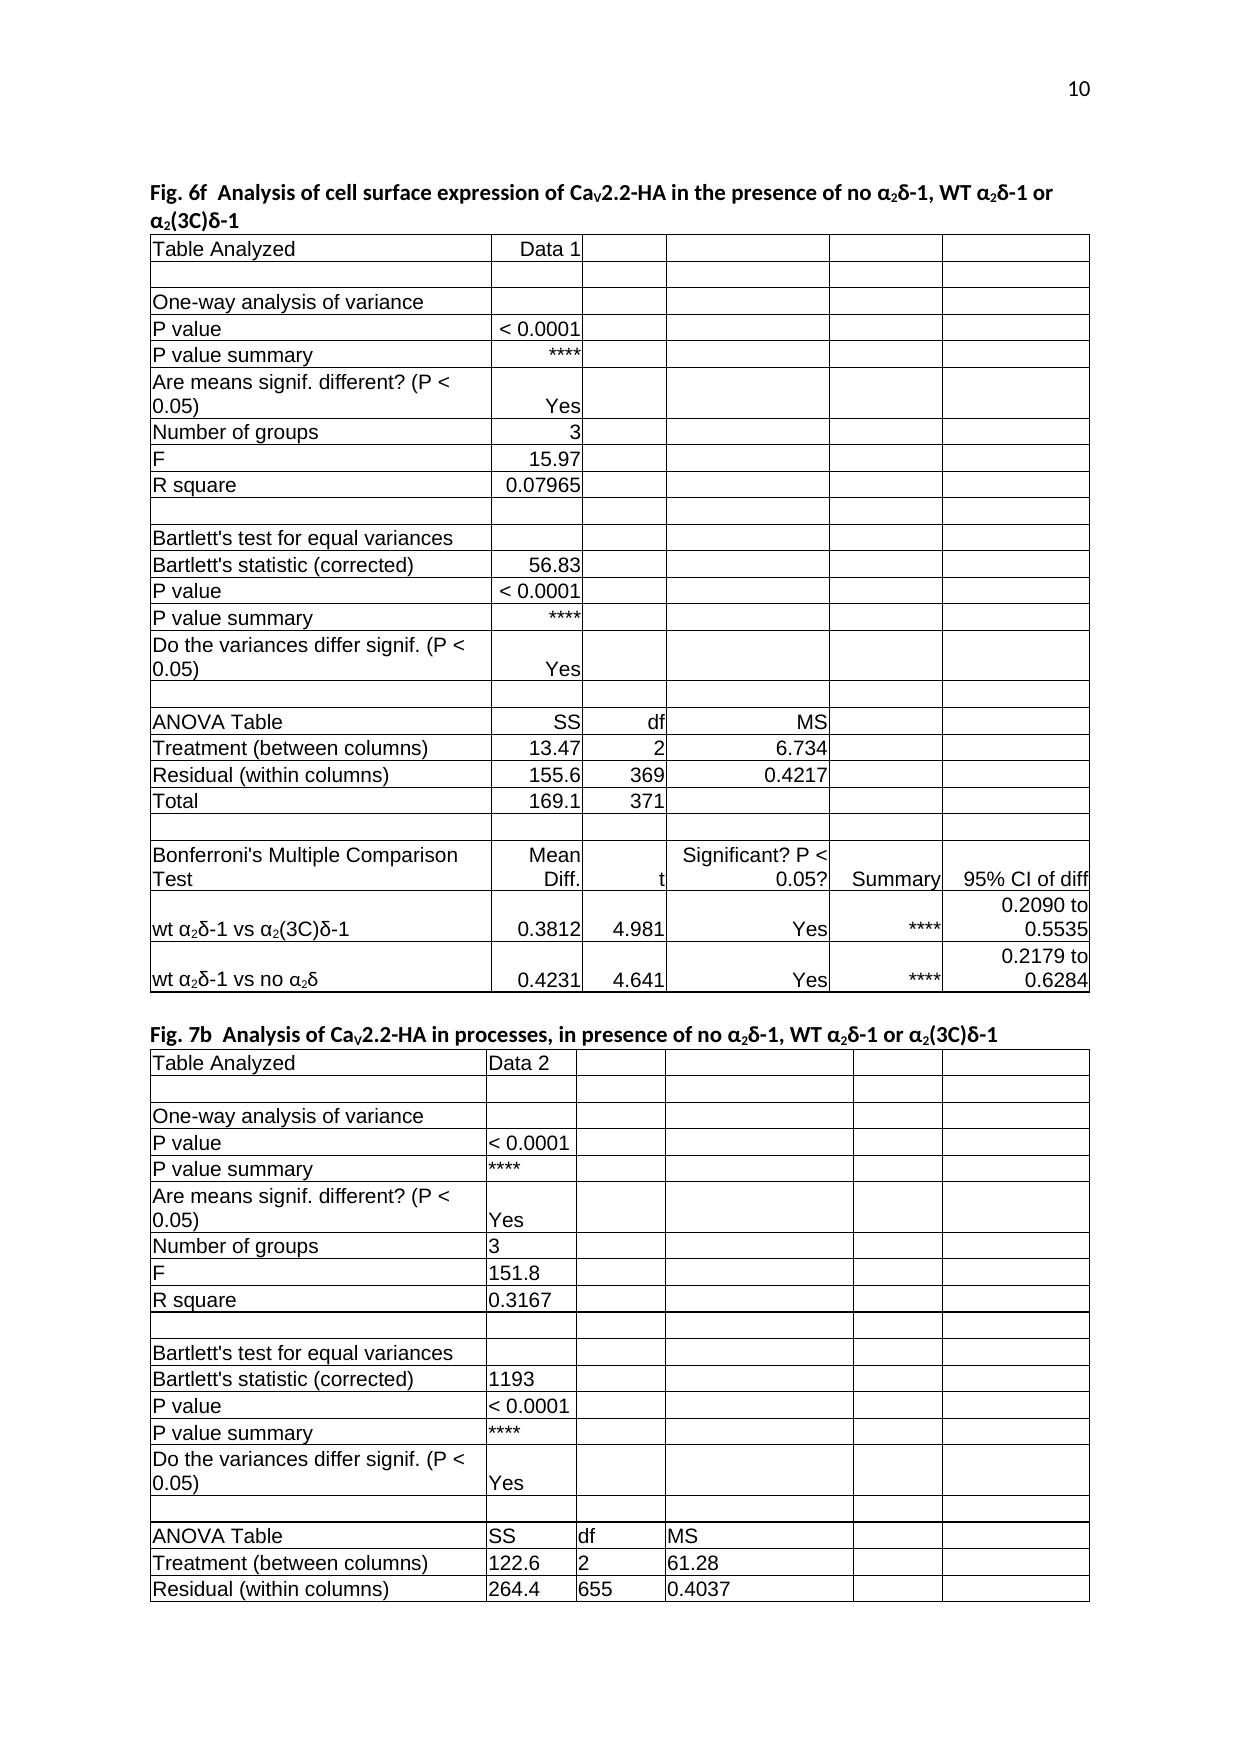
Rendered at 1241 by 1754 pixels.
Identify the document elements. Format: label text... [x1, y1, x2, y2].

table_cell wt α2δ-1 vs α2(3C)δ-1 [151, 891, 491, 941]
table_cell [487, 1313, 576, 1338]
table_cell 0.4217 [667, 761, 829, 787]
table_cell 3 [492, 419, 582, 444]
table_cell Yes [487, 1182, 576, 1232]
table_cell [151, 1313, 486, 1338]
table_header Table Analyzed [151, 235, 491, 261]
table_cell [943, 262, 1089, 287]
table_cell [830, 631, 942, 680]
table_cell F [151, 1259, 486, 1285]
table_cell [667, 498, 829, 524]
table_cell [830, 604, 942, 630]
table_cell [943, 681, 1089, 707]
table_cell [666, 1182, 853, 1232]
table_cell [943, 1259, 1089, 1285]
table_cell [583, 551, 666, 577]
table_cell [577, 1445, 665, 1495]
table_cell [854, 1445, 942, 1495]
table_cell [666, 1286, 853, 1311]
table_cell [487, 1103, 576, 1128]
table_cell [667, 551, 829, 577]
table_cell [830, 735, 942, 760]
table_cell [667, 631, 829, 680]
table_cell [492, 814, 582, 840]
text Fig. 6f Analysis of cell surface expression of CaV2.2-HA in the presence of no α2δ-1, WT α2δ-1 or α2(3C)δ-1 [150, 178, 1090, 234]
table_cell [830, 472, 942, 497]
table_cell [487, 1339, 576, 1364]
table_cell Yes [667, 942, 829, 991]
table_cell [583, 315, 666, 340]
table_cell [854, 1103, 942, 1128]
table_header [830, 235, 942, 261]
table_cell 122.6 [487, 1549, 576, 1574]
table_cell [854, 1129, 942, 1155]
table_cell [943, 1445, 1089, 1495]
table_cell 169.1 [492, 788, 582, 813]
table_cell [492, 681, 582, 707]
table_cell [943, 315, 1089, 340]
table_cell [667, 341, 829, 367]
table_cell 95% CI of diff [943, 841, 1089, 890]
table_cell 15.97 [492, 445, 582, 471]
table_cell 56.83 [492, 551, 582, 577]
table_cell [830, 681, 942, 707]
table_cell ANOVA Table [151, 1523, 486, 1548]
table_cell [577, 1496, 665, 1521]
table_cell Are means signif. different? (P < 0.05) [151, 1182, 486, 1232]
table_cell [943, 604, 1089, 630]
table_cell F [151, 445, 491, 471]
table_header [577, 1050, 665, 1075]
table_cell [151, 1496, 486, 1521]
table_cell Bartlett's statistic (corrected) [151, 551, 491, 577]
table_cell [943, 1523, 1089, 1548]
table_cell Residual (within columns) [151, 761, 491, 787]
table_cell **** [487, 1419, 576, 1444]
table_cell P value summary [151, 1156, 486, 1181]
table_cell [854, 1156, 942, 1181]
table_cell [577, 1313, 665, 1338]
table_cell 0.2090 to 0.5535 [943, 891, 1089, 941]
table_cell P value [151, 1392, 486, 1418]
table_header Data 1 [492, 235, 582, 261]
table_cell Are means signif. different? (P < 0.05) [151, 368, 491, 417]
table_cell [487, 1496, 576, 1521]
table_cell One-way analysis of variance [151, 288, 491, 314]
table_cell [577, 1182, 665, 1232]
table_cell [151, 814, 491, 840]
table_cell [854, 1339, 942, 1364]
table_cell [943, 814, 1089, 840]
table_cell [943, 1233, 1089, 1258]
table_header Table Analyzed [151, 1050, 486, 1075]
table_cell [583, 578, 666, 603]
table_cell Treatment (between columns) [151, 735, 491, 760]
table_cell Do the variances differ signif. (P < 0.05) [151, 1445, 486, 1495]
table_cell [583, 472, 666, 497]
table_cell < 0.0001 [492, 315, 582, 340]
table_cell [830, 445, 942, 471]
table_cell [583, 262, 666, 287]
table_cell 151.8 [487, 1259, 576, 1285]
table_cell MS [666, 1523, 853, 1548]
table_cell 1193 [487, 1366, 576, 1391]
table_cell 61.28 [666, 1549, 853, 1574]
table_cell 0.4037 [666, 1576, 853, 1601]
table_cell [943, 1496, 1089, 1521]
table_cell [667, 419, 829, 444]
table_cell [943, 578, 1089, 603]
table_header [667, 235, 829, 261]
table_cell [583, 604, 666, 630]
table_cell [577, 1286, 665, 1311]
table_cell Do the variances differ signif. (P < 0.05) [151, 631, 491, 680]
table_cell [151, 498, 491, 524]
table_cell [854, 1549, 942, 1574]
table_cell Number of groups [151, 1233, 486, 1258]
table_cell [666, 1366, 853, 1391]
table_cell [854, 1392, 942, 1418]
table_cell [943, 551, 1089, 577]
text Fig. 7b Analysis of CaV2.2-HA in processes, in presence of no α2δ-1, WT α2δ-1 or α2(3C)δ-1 [150, 1020, 1090, 1048]
table_cell df [583, 708, 666, 733]
table_cell [943, 1182, 1089, 1232]
table_cell [583, 341, 666, 367]
table_cell [667, 262, 829, 287]
table_cell [666, 1259, 853, 1285]
table_cell [577, 1156, 665, 1181]
table_cell [854, 1576, 942, 1601]
table_header [854, 1050, 942, 1075]
table_cell Bartlett's test for equal variances [151, 1339, 486, 1364]
table_cell [854, 1523, 942, 1548]
table_cell [667, 472, 829, 497]
table_cell [487, 1076, 576, 1102]
table_cell [854, 1313, 942, 1338]
table_cell 264.4 [487, 1576, 576, 1601]
table_cell [943, 1313, 1089, 1338]
table_cell P value [151, 1129, 486, 1155]
table_cell [583, 498, 666, 524]
table_cell [854, 1076, 942, 1102]
table_cell 0.4231 [492, 942, 582, 991]
table_cell [830, 315, 942, 340]
table_cell [830, 288, 942, 314]
table_cell [830, 814, 942, 840]
table_cell [854, 1496, 942, 1521]
table_cell [583, 525, 666, 550]
table_cell [830, 578, 942, 603]
table_cell [943, 288, 1089, 314]
table_cell [667, 681, 829, 707]
table_cell Total [151, 788, 491, 813]
table_cell [492, 262, 582, 287]
table_cell [151, 262, 491, 287]
table_cell t [583, 841, 666, 890]
table_cell [583, 631, 666, 680]
table_cell [854, 1366, 942, 1391]
table_cell 13.47 [492, 735, 582, 760]
table_cell [943, 1286, 1089, 1311]
table_cell 0.07965 [492, 472, 582, 497]
table_cell [943, 761, 1089, 787]
table_cell [943, 525, 1089, 550]
table_cell **** [487, 1156, 576, 1181]
table_cell [943, 1156, 1089, 1181]
table_cell [583, 419, 666, 444]
table_cell P value [151, 315, 491, 340]
table_cell 6.734 [667, 735, 829, 760]
table_cell Treatment (between columns) [151, 1549, 486, 1574]
table_cell [943, 1076, 1089, 1102]
table_cell [667, 788, 829, 813]
table_cell 0.3167 [487, 1286, 576, 1311]
table_cell [943, 735, 1089, 760]
table_cell **** [492, 341, 582, 367]
table_cell Summary [830, 841, 942, 890]
table_cell [666, 1419, 853, 1444]
table_cell [854, 1286, 942, 1311]
table_cell [577, 1103, 665, 1128]
table_cell [577, 1339, 665, 1364]
table_cell [667, 288, 829, 314]
table_cell [943, 419, 1089, 444]
table_cell [667, 315, 829, 340]
table_cell [943, 498, 1089, 524]
table_cell [492, 498, 582, 524]
table_cell [577, 1392, 665, 1418]
table_cell wt α2δ-1 vs no α2δ [151, 942, 491, 991]
table_cell [666, 1233, 853, 1258]
table_cell Yes [492, 368, 582, 417]
table_cell [943, 1392, 1089, 1418]
table_cell [830, 788, 942, 813]
table_cell Yes [487, 1445, 576, 1495]
table_cell Bartlett's test for equal variances [151, 525, 491, 550]
table_cell [943, 445, 1089, 471]
table_cell Bonferroni's Multiple Comparison Test [151, 841, 491, 890]
table_cell ANOVA Table [151, 708, 491, 733]
table_cell [667, 578, 829, 603]
table_cell [943, 788, 1089, 813]
table_cell Yes [492, 631, 582, 680]
table_cell [667, 368, 829, 417]
table_cell [854, 1419, 942, 1444]
table_cell P value summary [151, 341, 491, 367]
table_cell SS [492, 708, 582, 733]
table_cell [577, 1259, 665, 1285]
table_cell [830, 551, 942, 577]
table_cell [830, 708, 942, 733]
table_header [583, 235, 666, 261]
table_cell [492, 288, 582, 314]
table_header [943, 235, 1089, 261]
table_cell [943, 341, 1089, 367]
table_cell [583, 445, 666, 471]
table_cell [667, 604, 829, 630]
table_cell 371 [583, 788, 666, 813]
table_cell [583, 814, 666, 840]
table_cell [666, 1445, 853, 1495]
table_cell [583, 681, 666, 707]
table_cell [667, 814, 829, 840]
table_cell [830, 761, 942, 787]
table_cell [830, 262, 942, 287]
table_cell [854, 1182, 942, 1232]
table_cell [583, 288, 666, 314]
table_cell < 0.0001 [487, 1129, 576, 1155]
table_cell 2 [577, 1549, 665, 1574]
table_cell [943, 1366, 1089, 1391]
table_cell [577, 1419, 665, 1444]
table_cell 3 [487, 1233, 576, 1258]
table_header [666, 1050, 853, 1075]
table_cell [943, 1419, 1089, 1444]
table_cell [830, 525, 942, 550]
table_cell [577, 1076, 665, 1102]
table_cell **** [830, 942, 942, 991]
table_cell MS [667, 708, 829, 733]
table_cell [943, 708, 1089, 733]
table_cell 155.6 [492, 761, 582, 787]
table_cell SS [487, 1523, 576, 1548]
table_cell [577, 1129, 665, 1155]
table_cell [943, 472, 1089, 497]
table_cell [854, 1259, 942, 1285]
table_cell [666, 1392, 853, 1418]
table_cell R square [151, 472, 491, 497]
table_cell P value summary [151, 604, 491, 630]
table_cell Significant? P < 0.05? [667, 841, 829, 890]
table_cell [577, 1233, 665, 1258]
table_cell [666, 1103, 853, 1128]
table_cell [151, 1076, 486, 1102]
table_cell R square [151, 1286, 486, 1311]
table_cell [943, 631, 1089, 680]
table_cell **** [830, 891, 942, 941]
table_cell df [577, 1523, 665, 1548]
table_cell [943, 1576, 1089, 1601]
table_cell Bartlett's statistic (corrected) [151, 1366, 486, 1391]
table_cell 0.3812 [492, 891, 582, 941]
table_cell P value [151, 578, 491, 603]
table_cell [943, 1129, 1089, 1155]
table_cell [830, 498, 942, 524]
table_cell [666, 1496, 853, 1521]
table_cell < 0.0001 [492, 578, 582, 603]
table_cell [854, 1233, 942, 1258]
table_cell [666, 1313, 853, 1338]
table_cell [943, 1339, 1089, 1364]
table_cell [151, 681, 491, 707]
table_header [943, 1050, 1089, 1075]
table_cell 4.981 [583, 891, 666, 941]
table_cell < 0.0001 [487, 1392, 576, 1418]
table_cell [943, 1103, 1089, 1128]
table_cell 2 [583, 735, 666, 760]
table_cell [666, 1129, 853, 1155]
table_cell 655 [577, 1576, 665, 1601]
table_cell Yes [667, 891, 829, 941]
table_cell One-way analysis of variance [151, 1103, 486, 1128]
table_cell [577, 1366, 665, 1391]
table_cell [943, 368, 1089, 417]
table_cell [583, 368, 666, 417]
table_cell 369 [583, 761, 666, 787]
table_cell [830, 368, 942, 417]
table_cell Number of groups [151, 419, 491, 444]
table_cell [666, 1076, 853, 1102]
table_header Data 2 [487, 1050, 576, 1075]
table_cell [830, 341, 942, 367]
table_cell [667, 525, 829, 550]
table_cell **** [492, 604, 582, 630]
table_cell P value summary [151, 1419, 486, 1444]
table_cell [492, 525, 582, 550]
table_cell [943, 1549, 1089, 1574]
table_cell Residual (within columns) [151, 1576, 486, 1601]
table_cell [830, 419, 942, 444]
table_cell Mean Diff. [492, 841, 582, 890]
table_cell [667, 445, 829, 471]
table_cell [666, 1156, 853, 1181]
table_cell 0.2179 to 0.6284 [943, 942, 1089, 991]
table_cell [666, 1339, 853, 1364]
table_cell 4.641 [583, 942, 666, 991]
